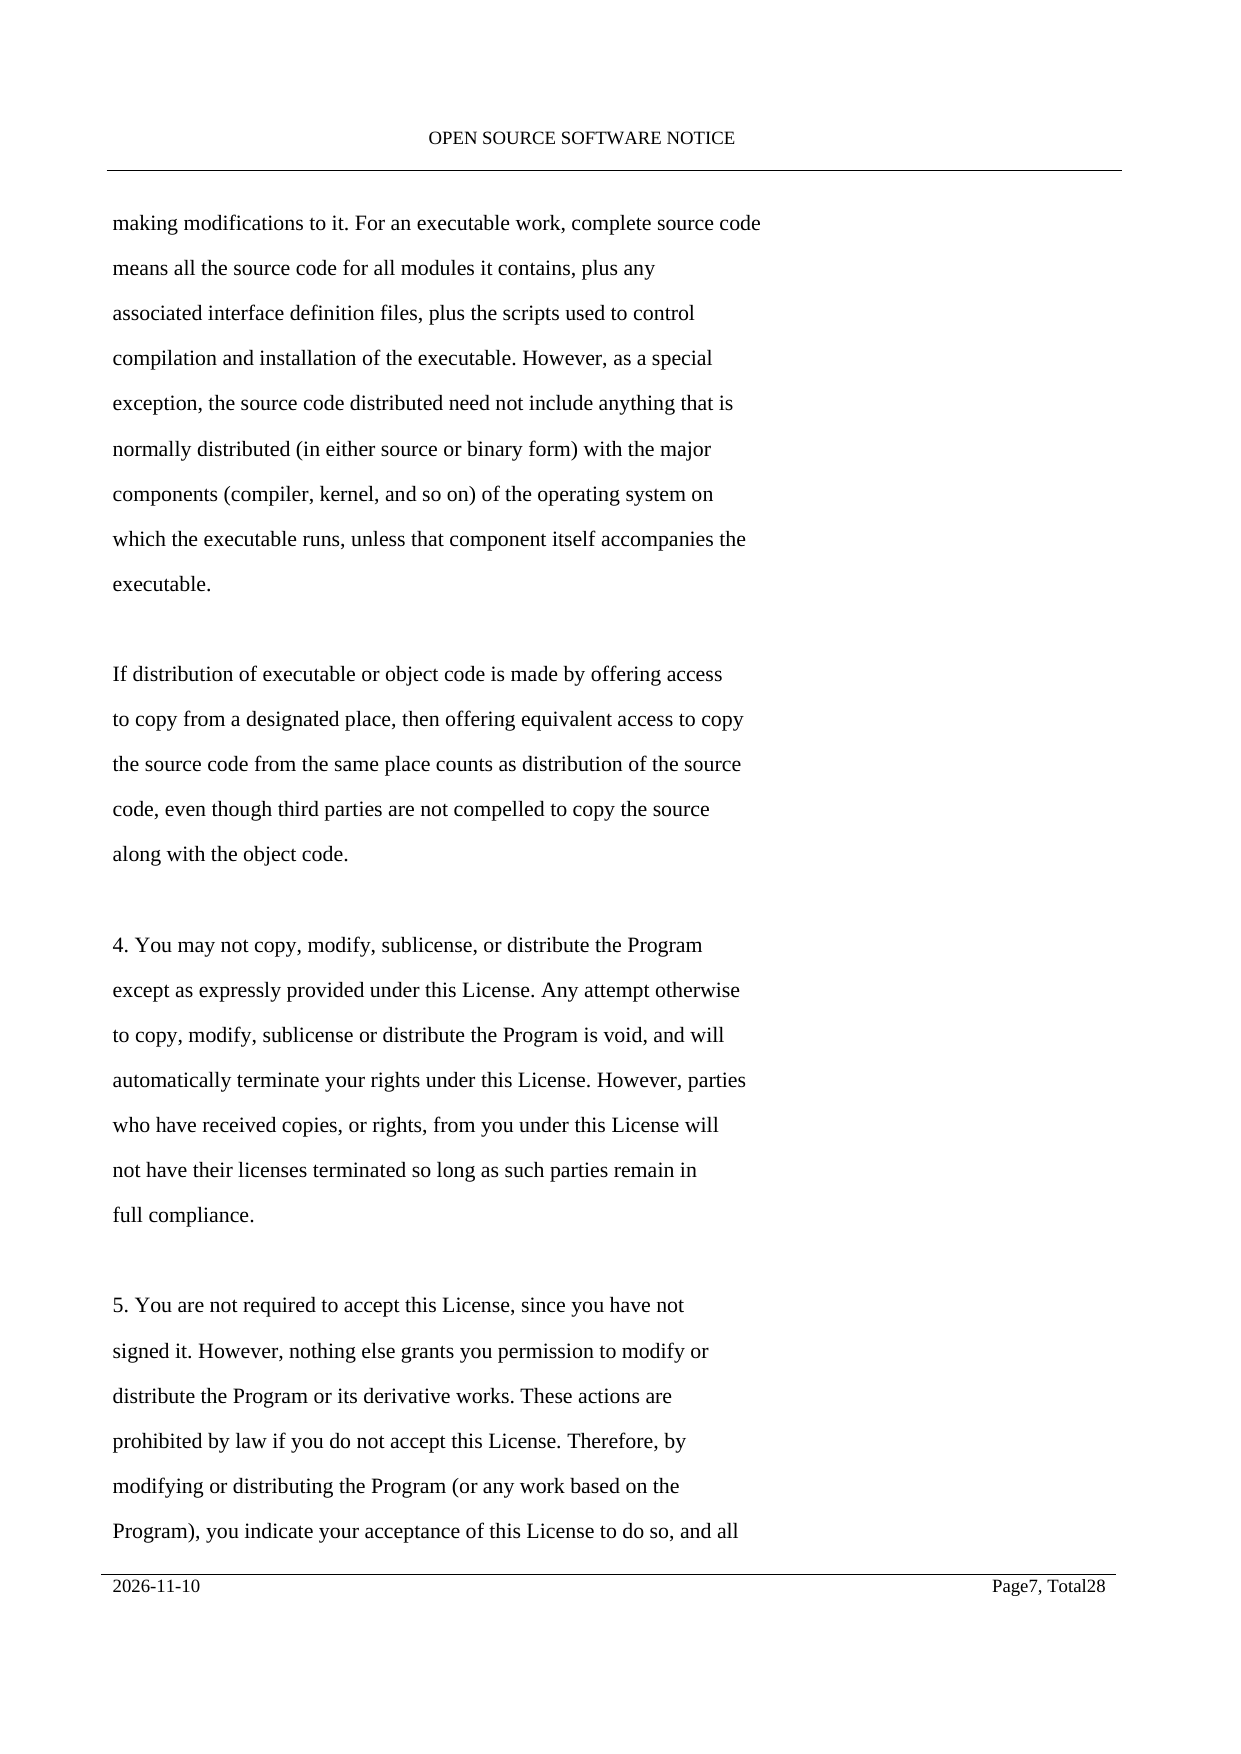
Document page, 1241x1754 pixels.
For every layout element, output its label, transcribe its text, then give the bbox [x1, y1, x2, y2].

text Program), you indicate your acceptance of this License to do so, and all [112, 1514, 1128, 1547]
text 5. You are not required to accept this License, since you have not [112, 1289, 1128, 1321]
text code, even though third parties are not compelled to copy the source [112, 793, 1128, 825]
text automatically terminate your rights under this License. However, parties [112, 1063, 1128, 1096]
text the source code from the same place counts as distribution of the source [112, 748, 1128, 780]
text compilation and installation of the executable. However, as a special [112, 342, 1128, 374]
text along with the object code. [112, 838, 1128, 870]
text to copy from a designated place, then offering equivalent access to copy [112, 702, 1128, 735]
text 4. You may not copy, modify, sublicense, or distribute the Program [112, 928, 1128, 961]
text means all the source code for all modules it contains, plus any [112, 251, 1128, 284]
text who have received copies, or rights, from you under this License will [112, 1108, 1128, 1141]
text signed it. However, nothing else grants you permission to modify or [112, 1334, 1128, 1366]
text exception, the source code distributed need not include anything that is [112, 387, 1128, 419]
text components (compiler, kernel, and so on) of the operating system on [112, 477, 1128, 509]
text modifying or distributing the Program (or any work based on the [112, 1469, 1128, 1502]
text distribute the Program or its derivative works. These actions are [112, 1379, 1128, 1412]
text normally distributed (in either source or binary form) with the major [112, 432, 1128, 464]
text prohibited by law if you do not accept this License. Therefore, by [112, 1424, 1128, 1457]
text making modifications to it. For an executable work, complete source code [112, 206, 1128, 239]
text except as expressly provided under this License. Any attempt otherwise [112, 973, 1128, 1006]
text If distribution of executable or object code is made by offering access [112, 657, 1128, 690]
text not have their licenses terminated so long as such parties remain in [112, 1153, 1128, 1186]
text which the executable runs, unless that component itself accompanies the [112, 522, 1128, 554]
text associated interface definition files, plus the scripts used to control [112, 297, 1128, 329]
text to copy, modify, sublicense or distribute the Program is void, and will [112, 1018, 1128, 1051]
text full compliance. [112, 1199, 1128, 1231]
text executable. [112, 567, 1128, 600]
